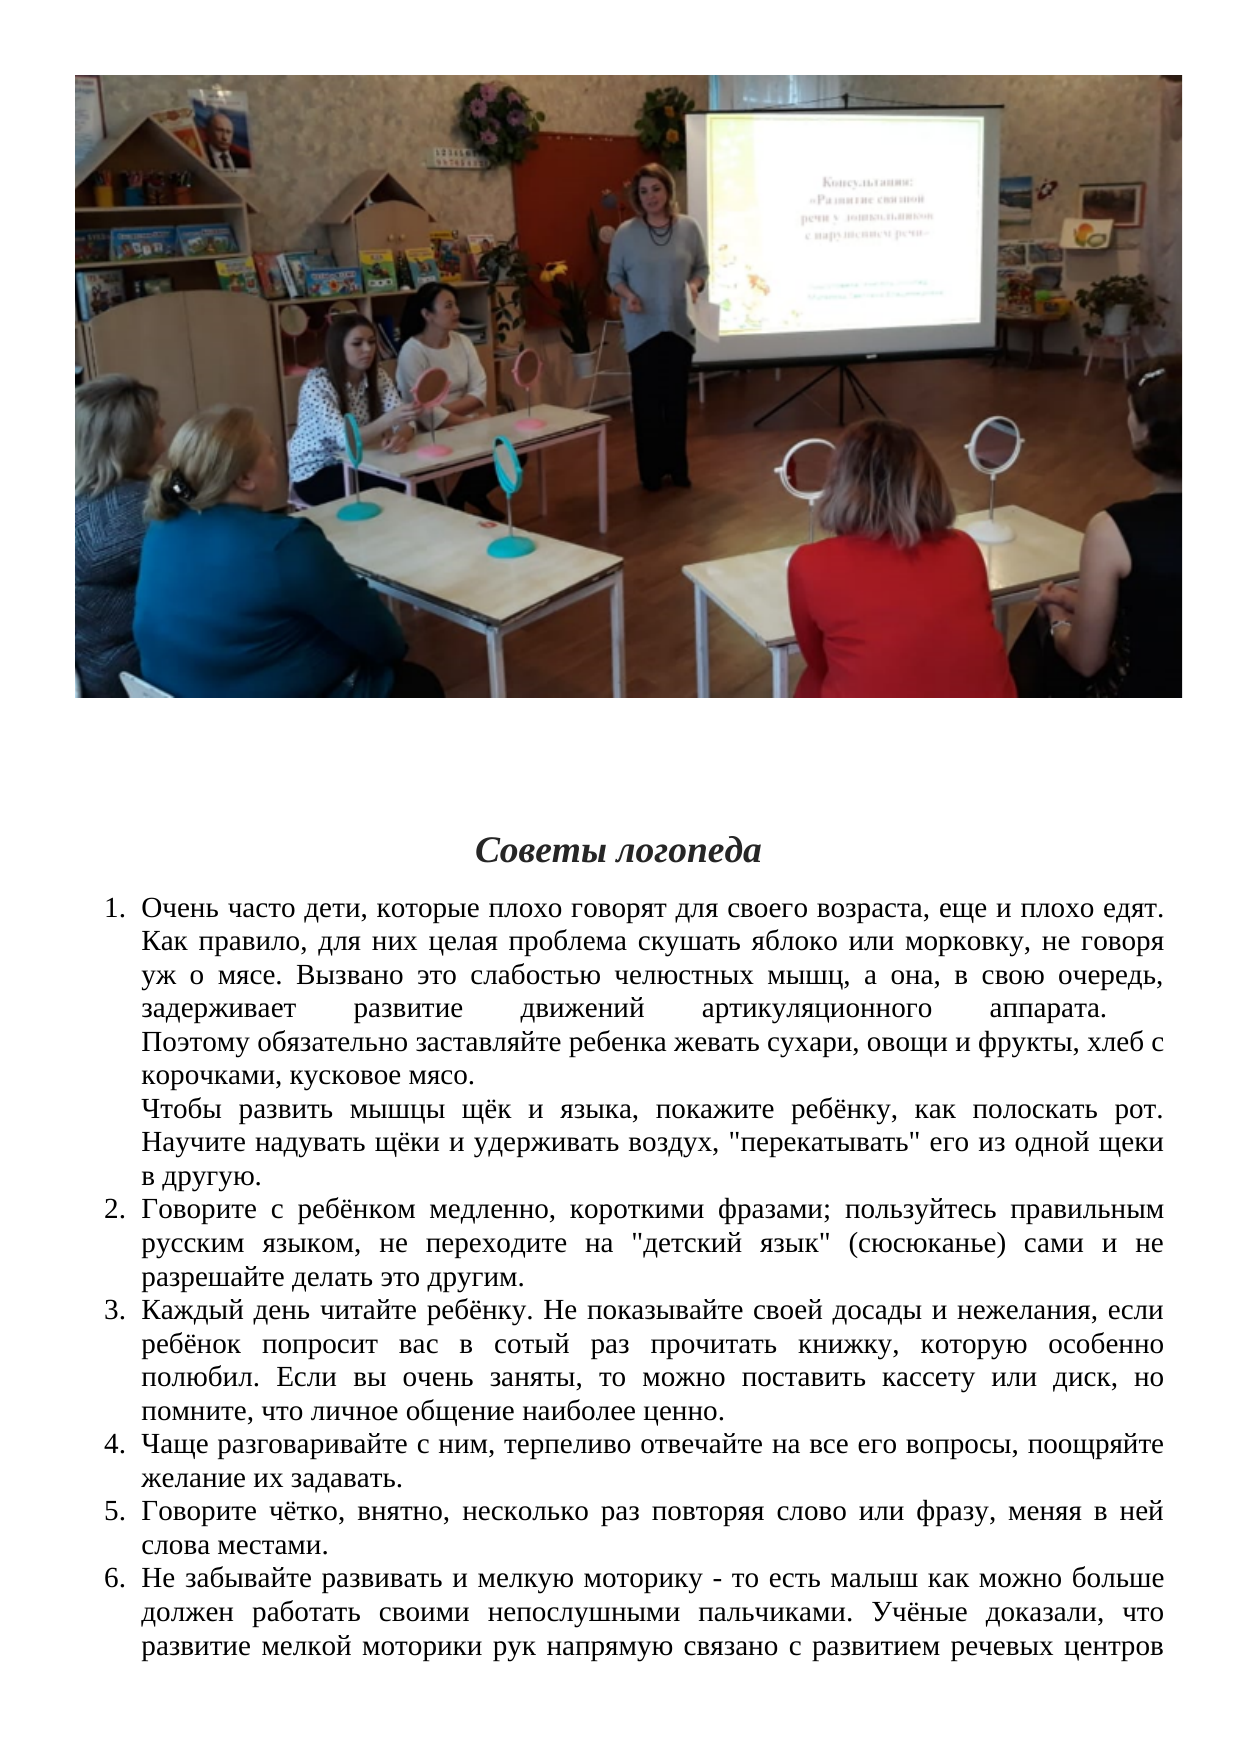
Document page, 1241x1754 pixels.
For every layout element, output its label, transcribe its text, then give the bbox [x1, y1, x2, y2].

text Чтобы развить мышцы щёк и языка, покажите ребёнку, как полоскать рот. Научите надувать щёки и удерживать воздух, "перекатывать" его из одной щеки в другую. [141, 1091, 1165, 1192]
list Говорите чётко, внятно, несколько раз повторяя слово или фразу, меняя в ней слова местами. [104, 1493, 1165, 1561]
list Говорите с ребёнком медленно, короткими фразами; пользуйтесь правильным русским языком, не переходите на "детский язык" (сюсюканье) сами и не разрешайте делать это другим. [104, 1192, 1165, 1292]
text Советы логопеда [75, 827, 1165, 871]
list Чаще разговаривайте с ним, терпеливо отвечайте на все его вопросы, поощряйте желание их задавать. [104, 1426, 1165, 1493]
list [104, 1561, 1165, 1661]
list Очень часто дети, которые плохо говорят для своего возраста, еще и плохо едят. Как правило, для них целая проблема скушать яблоко или морковку, не говоря уж о мясе. Вызвано это слабостью челюстных мышц, а она, в свою очередь, задерживает развитие движений артикуляционного аппарата. Поэтому обязательно заставляйте ребенка жевать сухари, овощи и фрукты, хлеб с корочками, кусковое мясо. [104, 890, 1165, 1091]
picture [75, 75, 1183, 698]
list Каждый день читайте ребёнку. Не показывайте своей досады и нежелания, если ребёнок попросит вас в сотый раз прочитать книжку, которую особенно полюбил. Если вы очень заняты, то можно поставить кассету или диск, но помните, что личное общение наиболее ценно. [104, 1292, 1165, 1426]
